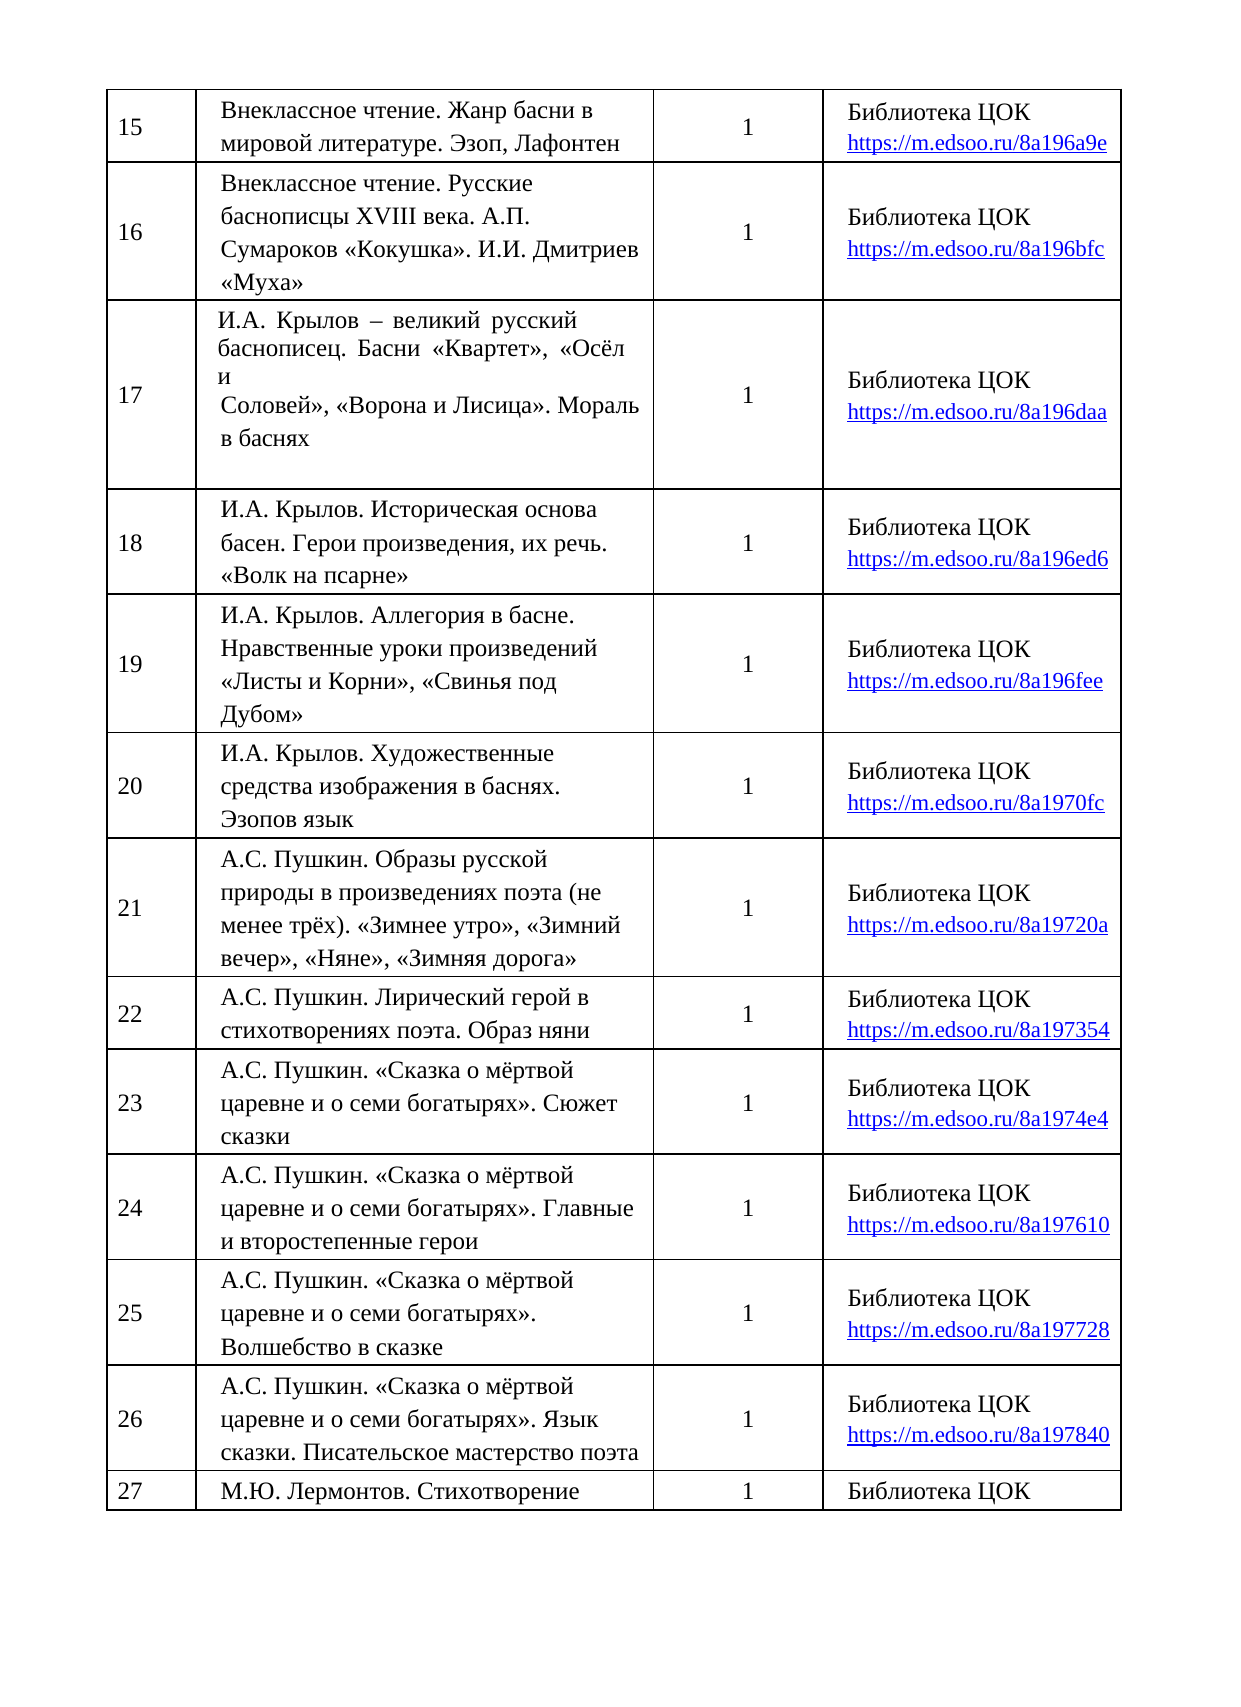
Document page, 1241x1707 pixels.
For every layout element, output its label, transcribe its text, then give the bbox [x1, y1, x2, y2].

table_cell А.С. Пушкин. Лирический герой в стихотворениях поэта. Образ няни [197, 977, 653, 1048]
table_cell Внеклассное чтение. Русские баснописцы XVIII века. А.П. Сумароков «Кокушка». И.И. Дмитриев «Муха» [197, 163, 653, 299]
table_cell А.С. Пушкин. «Сказка о мёртвой царевне и о семи богатырях». Главные и второстепенные герои [197, 1155, 653, 1259]
table_cell А.С. Пушкин. «Сказка о мёртвой царевне и о семи богатырях». Сюжет сказки [197, 1050, 653, 1153]
table_cell Библиотека ЦОК https://m.edsoo.ru/8a1970fc [824, 733, 1120, 837]
table_cell Библиотека ЦОК https://m.edsoo.ru/8a196a9e [824, 90, 1120, 161]
table_cell А.С. Пушкин. «Сказка о мёртвой царевне и о семи богатырях». Язык сказки. Писательское мастерство поэта [197, 1366, 653, 1469]
table_cell 1 [654, 1050, 822, 1153]
table_cell Библиотека ЦОК https://m.edsoo.ru/8a196bfc [824, 163, 1120, 299]
table_cell 1 [654, 977, 822, 1048]
table_cell 1 [654, 1366, 822, 1469]
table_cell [824, 1471, 1120, 1509]
table_cell 25 [108, 1260, 195, 1364]
table_cell 16 [108, 163, 195, 299]
table_cell Библиотека ЦОК https://m.edsoo.ru/8a197610 [824, 1155, 1120, 1259]
table_cell 18 [108, 490, 195, 593]
table_cell Библиотека ЦОК https://m.edsoo.ru/8a197354 [824, 977, 1120, 1048]
table_cell 23 [108, 1050, 195, 1153]
table_cell 22 [108, 977, 195, 1048]
table_cell 1 [654, 1260, 822, 1364]
table_cell А.С. Пушкин. Образы русской природы в произведениях поэта (не менее трёх). «Зимнее утро», «Зимний вечер», «Няне», «Зимняя дорога» [197, 839, 653, 976]
table_cell 24 [108, 1155, 195, 1259]
table_cell 27 [108, 1471, 195, 1509]
table_cell 1 [654, 1471, 822, 1509]
table_cell Библиотека ЦОК https://m.edsoo.ru/8a197840 [824, 1366, 1120, 1469]
table_cell 1 [654, 163, 822, 299]
table_cell 1 [654, 595, 822, 732]
table_cell 1 [654, 1155, 822, 1259]
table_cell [197, 1471, 653, 1509]
table_cell А.С. Пушкин. «Сказка о мёртвой царевне и о семи богатырях». Волшебство в сказке [197, 1260, 653, 1364]
table_cell 20 [108, 733, 195, 837]
table_cell Внеклассное чтение. Жанр басни в мировой литературе. Эзоп, Лафонтен [197, 90, 653, 161]
table_cell 15 [108, 90, 195, 161]
table_cell Библиотека ЦОК https://m.edsoo.ru/8a196daa [824, 301, 1120, 488]
table_cell 1 [654, 839, 822, 976]
table_cell 26 [108, 1366, 195, 1469]
table_cell И.А. Крылов. Художественные средства изображения в баснях. Эзопов язык [197, 733, 653, 837]
table_cell 19 [108, 595, 195, 732]
table_cell 1 [654, 490, 822, 593]
table_cell Библиотека ЦОК https://m.edsoo.ru/8a196fee [824, 595, 1120, 732]
table_cell Библиотека ЦОК https://m.edsoo.ru/8a19720a [824, 839, 1120, 976]
table_cell Библиотека ЦОК https://m.edsoo.ru/8a196ed6 [824, 490, 1120, 593]
table_cell 21 [108, 839, 195, 976]
table_cell И.А. Крылов – великий русский баснописец. Басни «Квартет», «Осёл и Соловей», «Ворона и Лисица». Мораль в баснях [197, 301, 653, 488]
table_cell Библиотека ЦОК https://m.edsoo.ru/8a1974e4 [824, 1050, 1120, 1153]
table_cell И.А. Крылов. Историческая основа басен. Герои произведения, их речь. «Волк на псарне» [197, 490, 653, 593]
table_cell 1 [654, 301, 822, 488]
table_cell Библиотека ЦОК https://m.edsoo.ru/8a197728 [824, 1260, 1120, 1364]
table_cell И.А. Крылов. Аллегория в басне. Нравственные уроки произведений «Листы и Корни», «Свинья под Дубом» [197, 595, 653, 732]
table_cell 1 [654, 733, 822, 837]
table_cell 17 [108, 301, 195, 488]
table_cell 1 [654, 90, 822, 161]
